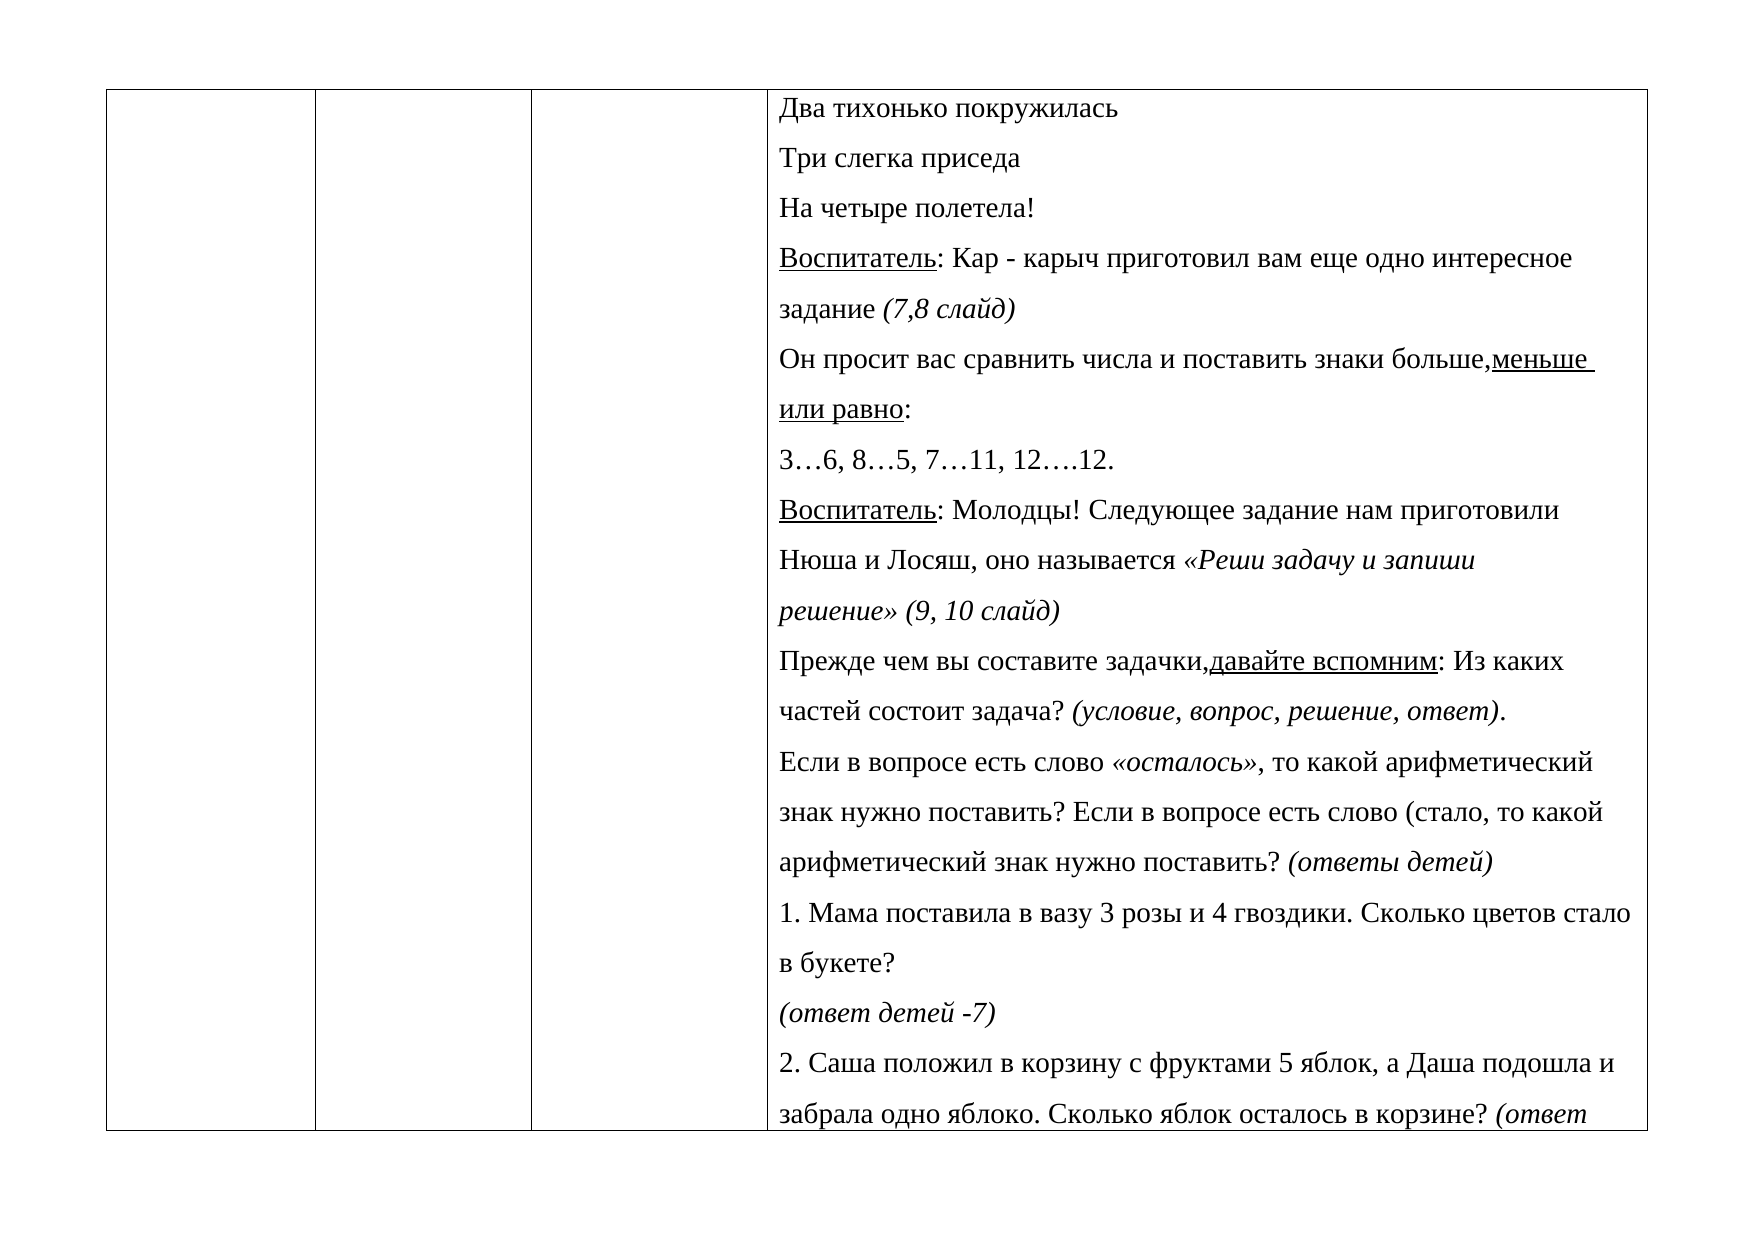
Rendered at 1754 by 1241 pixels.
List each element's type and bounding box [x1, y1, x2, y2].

table_cell [768, 90, 1647, 1129]
table_cell [316, 90, 531, 1129]
table_cell [107, 90, 315, 1129]
table_cell [532, 90, 767, 1129]
